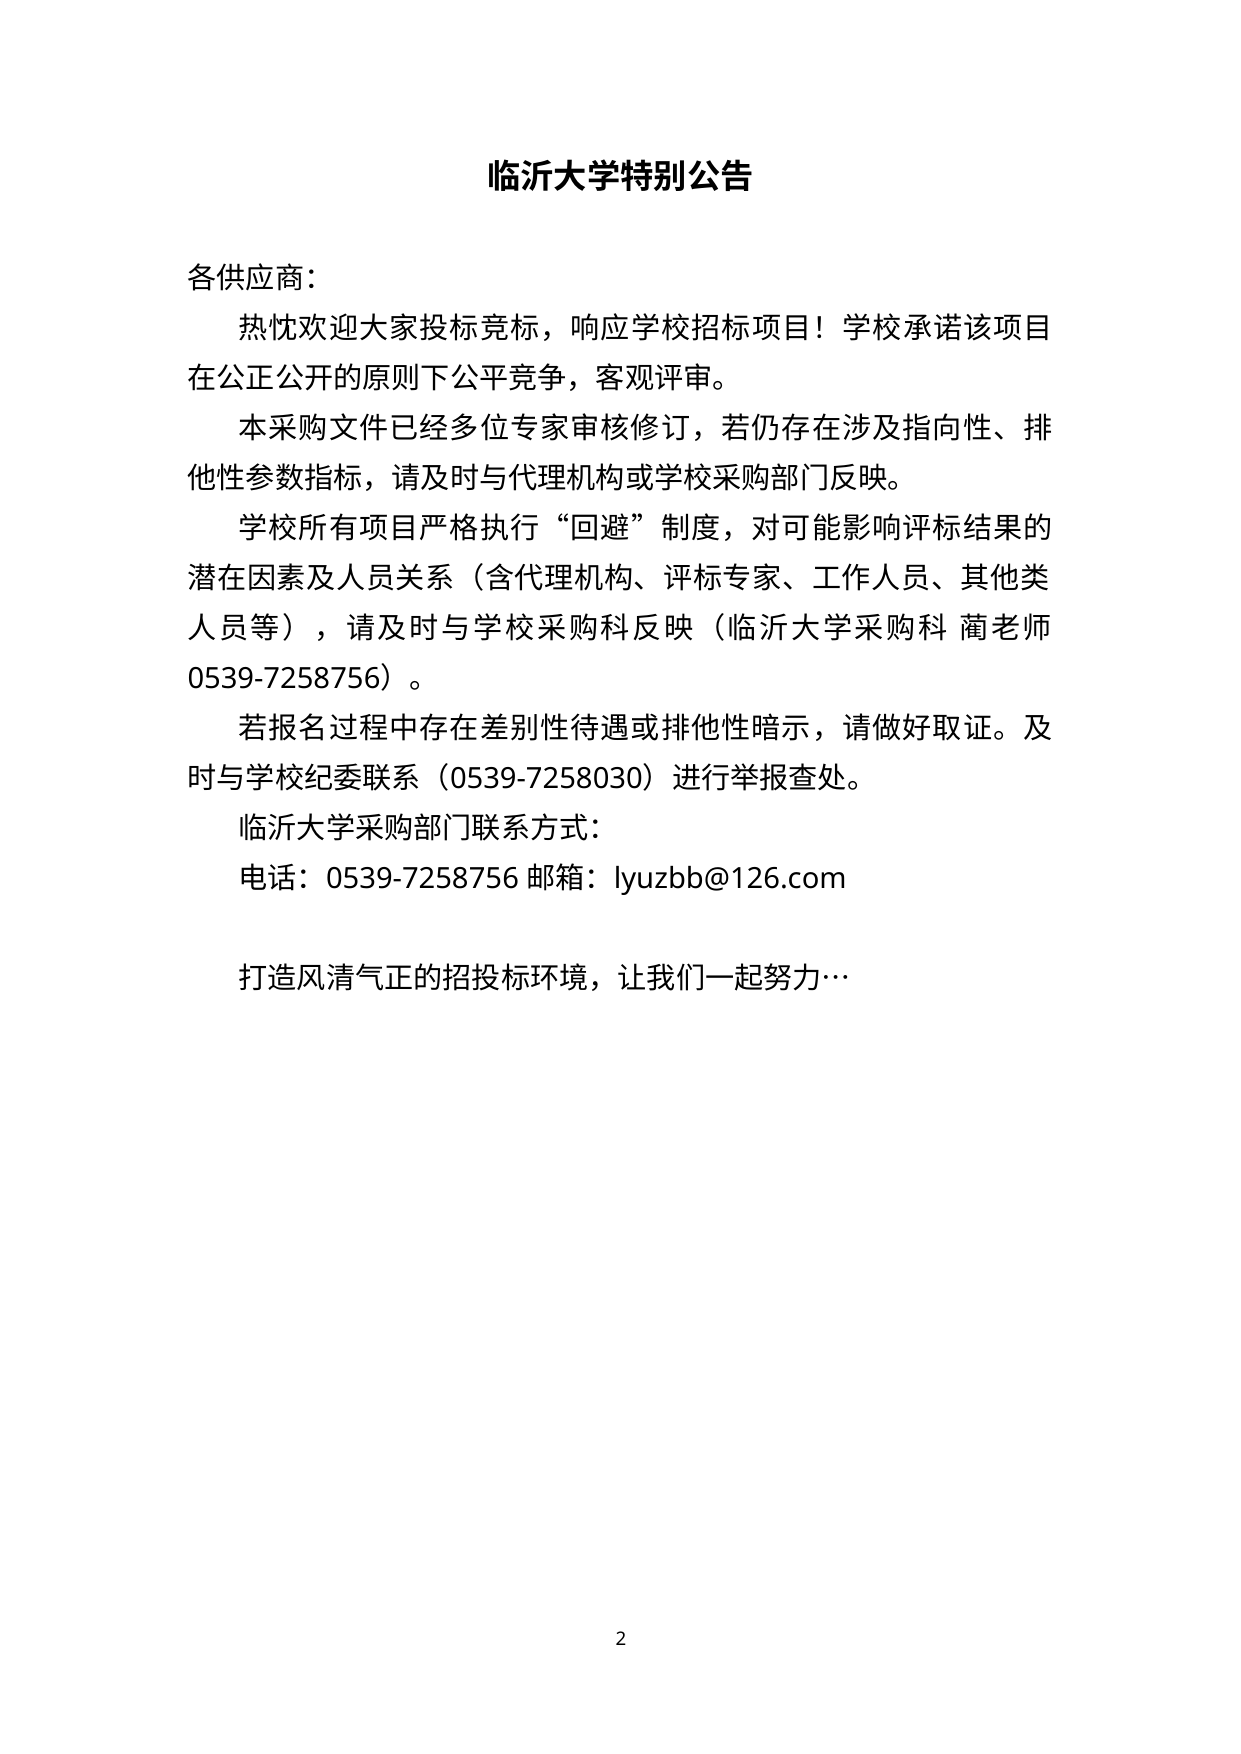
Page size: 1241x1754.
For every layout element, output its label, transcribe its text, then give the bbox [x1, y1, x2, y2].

list 学校所有项目严格执行“回避”制度，对可能影响评标结果的潜在因素及人员关系（含代理机构、评标专家、工作人员、其他类人员等），请及时与学校采购科反映（临沂大学采购科 蔺老师 0539-7258756）。 [187, 498, 1053, 698]
list 电话：0539-7258756 邮箱：lyuzbb@126.com [187, 848, 1053, 898]
list 若报名过程中存在差别性待遇或排他性暗示，请做好取证。及时与学校纪委联系（0539-7258030）进行举报查处。 [187, 698, 1053, 798]
list 临沂大学采购部门联系方式： [187, 798, 1053, 848]
list 本采购文件已经多位专家审核修订，若仍存在涉及指向性、排他性参数指标，请及时与代理机构或学校采购部门反映。 [187, 398, 1053, 498]
list 热忱欢迎大家投标竞标，响应学校招标项目！学校承诺该项目在公正公开的原则下公平竞争，客观评审。 [187, 298, 1053, 398]
list 打造风清气正的招投标环境，让我们一起努力… [187, 948, 1053, 998]
list 临沂大学特别公告 [187, 150, 1053, 198]
list 各供应商： [187, 248, 1053, 298]
